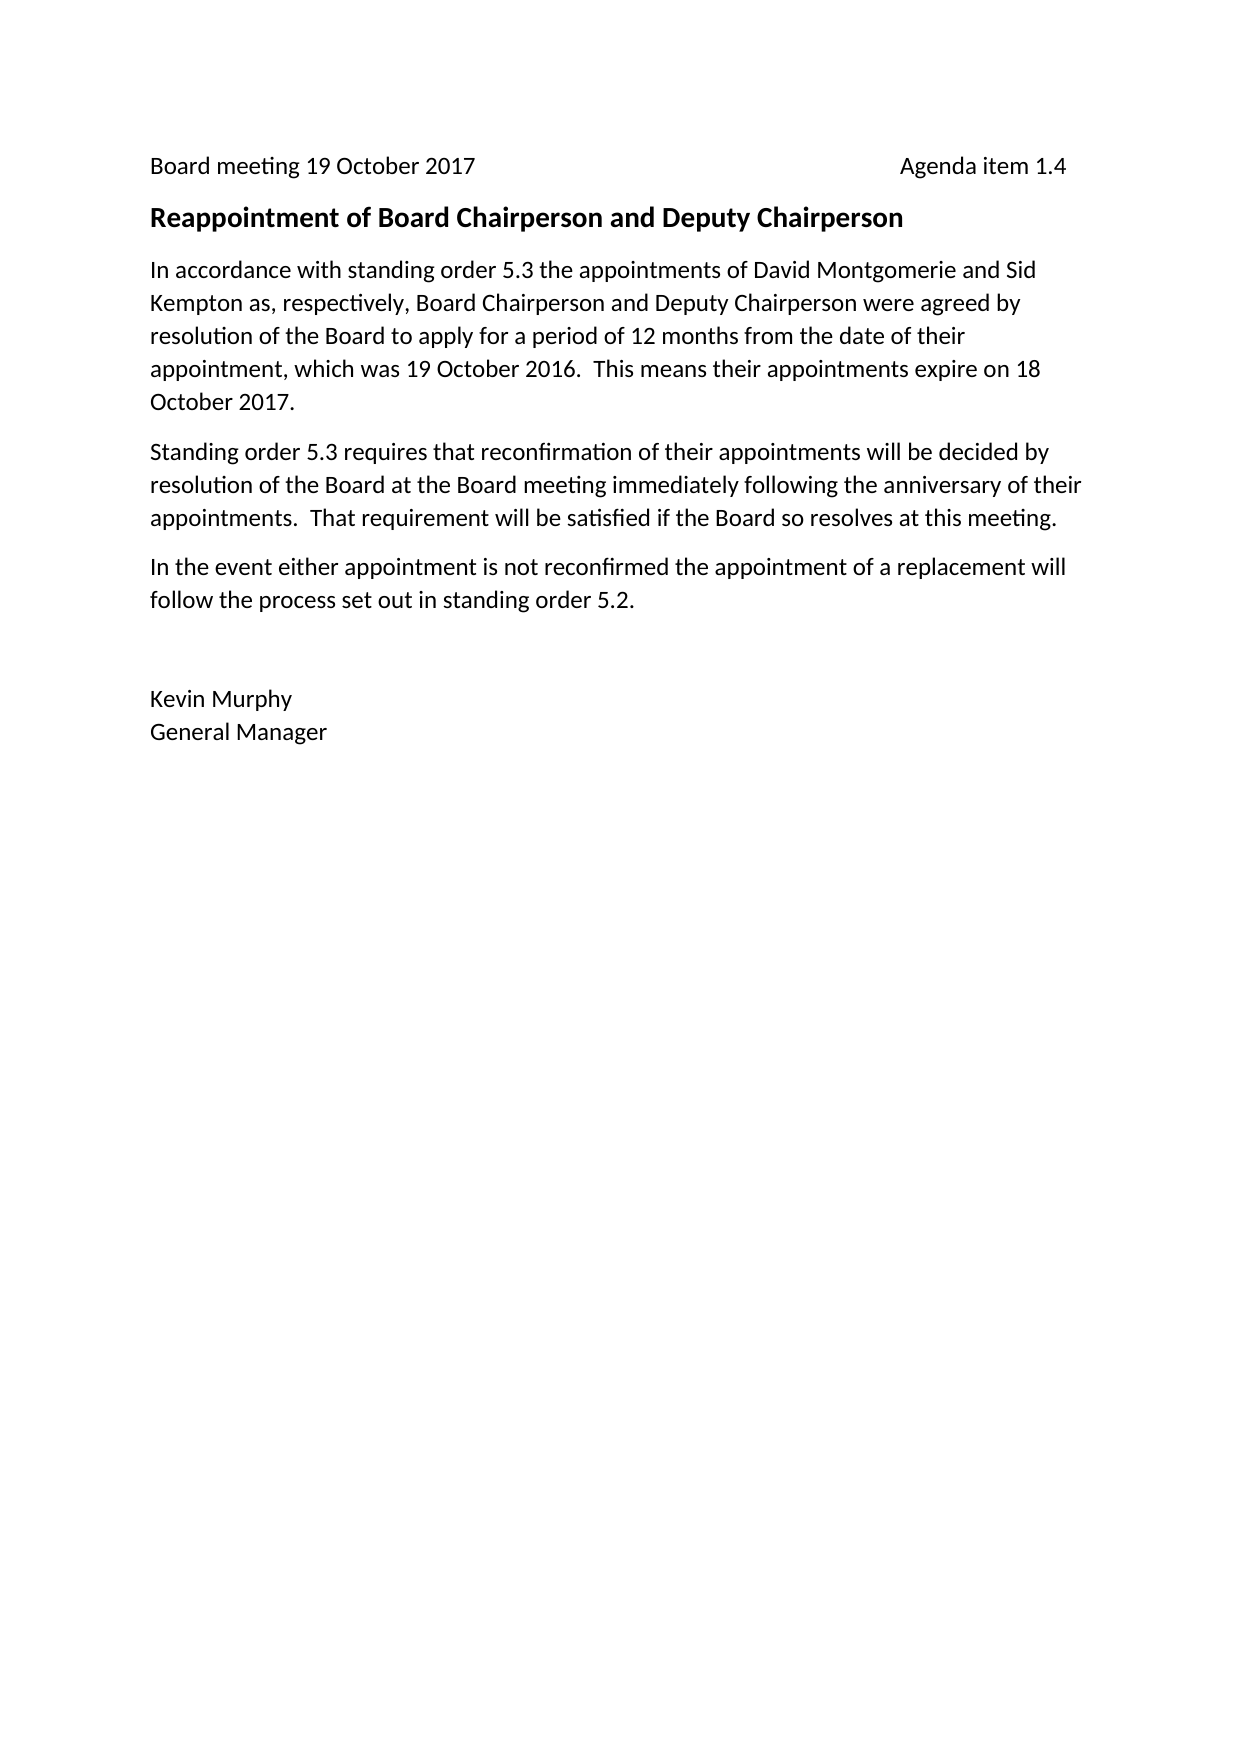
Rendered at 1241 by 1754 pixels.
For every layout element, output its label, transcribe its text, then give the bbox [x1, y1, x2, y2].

text In the event either appointment is not reconfirmed the appointment of a replacement will follow the process set out in standing order 5.2. [150, 551, 1090, 615]
text General Manager [150, 716, 1090, 747]
text Reappointment of Board Chairperson and Deputy Chairperson [150, 199, 1090, 235]
text Board meeting 19 October 2017 Agenda item 1.4 [150, 150, 1090, 181]
text In accordance with standing order 5.3 the appointments of David Montgomerie and Sid Kempton as, respectively, Board Chairperson and Deputy Chairperson were agreed by resolution of the Board to apply for a period of 12 months from the date of their appointment, which was 19 October 2016. This means their appointments expire on 18 October 2017. [150, 255, 1090, 417]
text Standing order 5.3 requires that reconfirmation of their appointments will be decided by resolution of the Board at the Board meeting immediately following the anniversary of their appointments. That requirement will be satisfied if the Board so resolves at this meeting. [150, 436, 1090, 532]
text Kevin Murphy [150, 683, 1090, 714]
